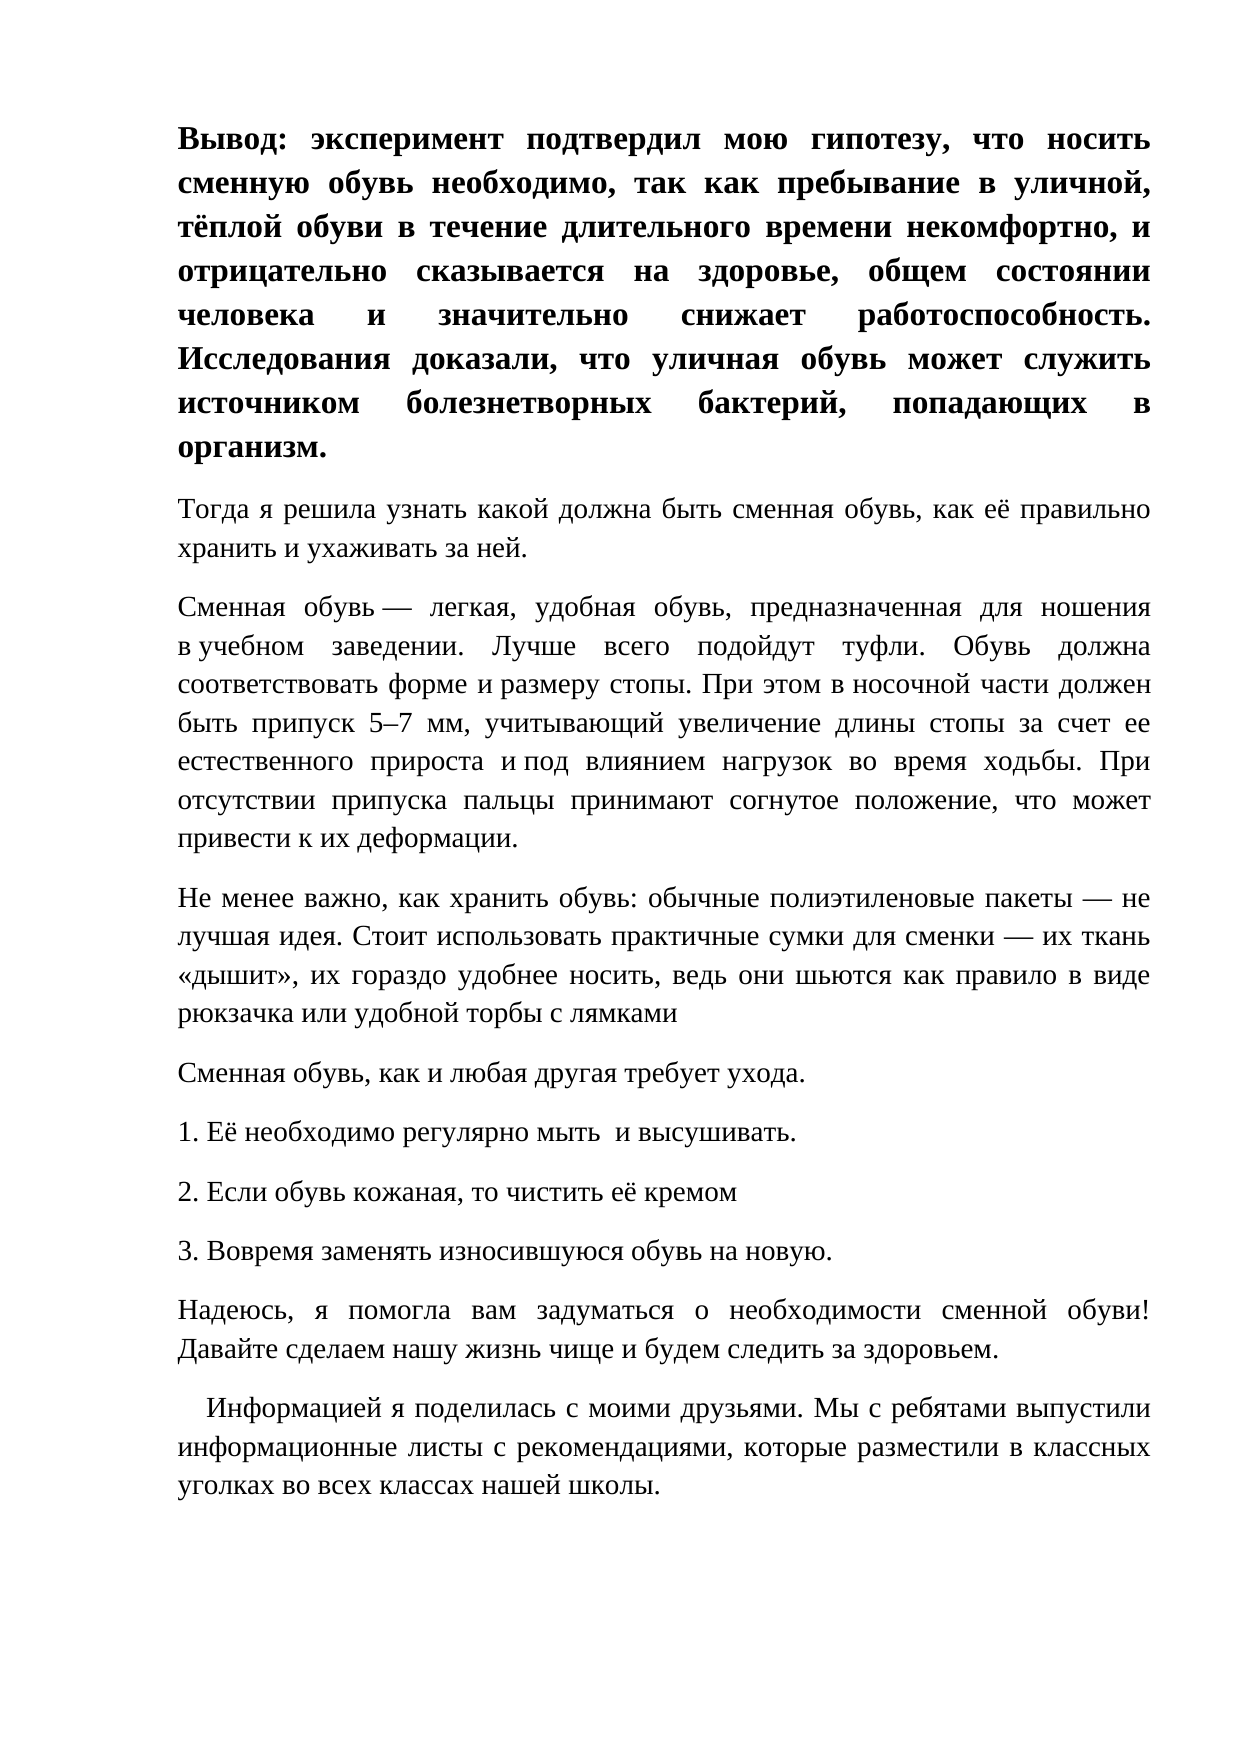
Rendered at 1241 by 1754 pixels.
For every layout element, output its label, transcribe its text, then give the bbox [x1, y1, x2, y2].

text Не менее важно, как хранить обувь: обычные полиэтиленовые пакеты — не лучшая идея. Стоит использовать практичные сумки для сменки — их ткань «дышит», их гораздо удобнее носить, ведь они шьются как правило в виде рюкзачка или удобной торбы с лямками [177, 880, 1152, 1029]
text Тогда я решила узнать какой должна быть сменная обувь, как её правильно хранить и ухаживать за ней. [177, 491, 1152, 563]
text Сменная обувь, как и любая другая требует ухода. [177, 1055, 1152, 1088]
text Надеюсь, я помогла вам задуматься о необходимости сменной обуви! Давайте сделаем нашу жизнь чище и будем следить за здоровьем. [177, 1292, 1152, 1364]
text 1. Её необходимо регулярно мыть и высушивать. [177, 1114, 1152, 1148]
text Информацией я поделилась с моими друзьями. Мы с ребятами выпустили информационные листы с рекомендациями, которые разместили в классных уголках во всех классах нашей школы. [177, 1390, 1152, 1501]
text 3. Вовремя заменять износившуюся обувь на новую. [177, 1233, 1152, 1267]
text 2. Если обувь кожаная, то чистить её кремом [177, 1174, 1152, 1207]
text Сменная обувь — легкая, удобная обувь, предназначенная для ношения в учебном заведении. Лучше всего подойдут туфли. Обувь должна соответствовать форме и размеру стопы. При этом в носочной части должен быть припуск 5–7 мм, учитывающий увеличение длины стопы за счет ее естественного прироста и под влиянием нагрузок во время ходьбы. При отсутствии припуска пальцы принимают согнутое положение, что может привести к их деформации. [177, 589, 1152, 854]
text Вывод: эксперимент подтвердил мою гипотезу, что носить сменную обувь необходимо, так как пребывание в уличной, тёплой обуви в течение длительного времени некомфортно, и отрицательно сказывается на здоровье, общем состоянии человека и значительно снижает работоспособность. Исследования доказали, что уличная обувь может служить источником болезнетворных бактерий, попадающих в организм. [177, 118, 1152, 465]
